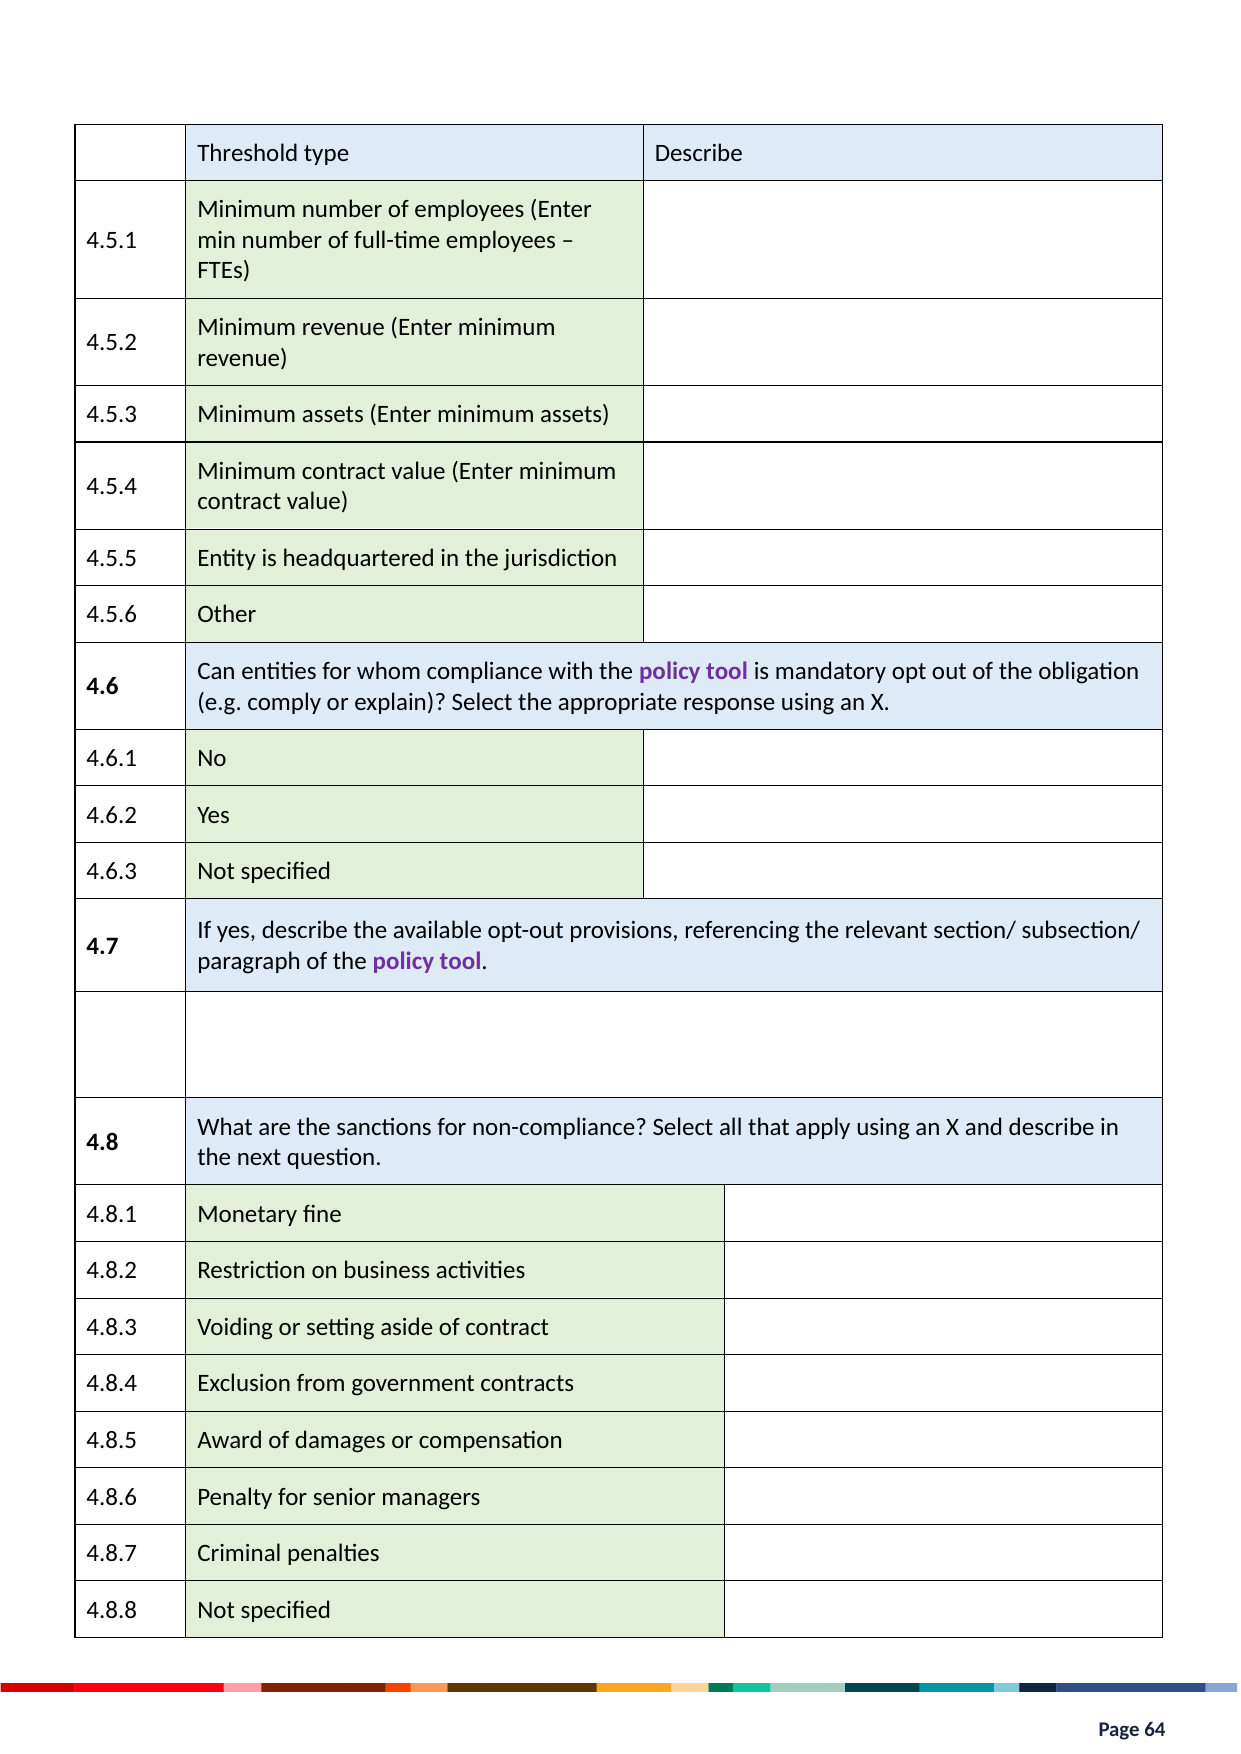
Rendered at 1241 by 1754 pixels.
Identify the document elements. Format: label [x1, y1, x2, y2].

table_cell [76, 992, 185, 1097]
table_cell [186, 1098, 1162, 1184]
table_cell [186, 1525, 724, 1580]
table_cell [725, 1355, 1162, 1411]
picture [0, 1683, 1236, 1692]
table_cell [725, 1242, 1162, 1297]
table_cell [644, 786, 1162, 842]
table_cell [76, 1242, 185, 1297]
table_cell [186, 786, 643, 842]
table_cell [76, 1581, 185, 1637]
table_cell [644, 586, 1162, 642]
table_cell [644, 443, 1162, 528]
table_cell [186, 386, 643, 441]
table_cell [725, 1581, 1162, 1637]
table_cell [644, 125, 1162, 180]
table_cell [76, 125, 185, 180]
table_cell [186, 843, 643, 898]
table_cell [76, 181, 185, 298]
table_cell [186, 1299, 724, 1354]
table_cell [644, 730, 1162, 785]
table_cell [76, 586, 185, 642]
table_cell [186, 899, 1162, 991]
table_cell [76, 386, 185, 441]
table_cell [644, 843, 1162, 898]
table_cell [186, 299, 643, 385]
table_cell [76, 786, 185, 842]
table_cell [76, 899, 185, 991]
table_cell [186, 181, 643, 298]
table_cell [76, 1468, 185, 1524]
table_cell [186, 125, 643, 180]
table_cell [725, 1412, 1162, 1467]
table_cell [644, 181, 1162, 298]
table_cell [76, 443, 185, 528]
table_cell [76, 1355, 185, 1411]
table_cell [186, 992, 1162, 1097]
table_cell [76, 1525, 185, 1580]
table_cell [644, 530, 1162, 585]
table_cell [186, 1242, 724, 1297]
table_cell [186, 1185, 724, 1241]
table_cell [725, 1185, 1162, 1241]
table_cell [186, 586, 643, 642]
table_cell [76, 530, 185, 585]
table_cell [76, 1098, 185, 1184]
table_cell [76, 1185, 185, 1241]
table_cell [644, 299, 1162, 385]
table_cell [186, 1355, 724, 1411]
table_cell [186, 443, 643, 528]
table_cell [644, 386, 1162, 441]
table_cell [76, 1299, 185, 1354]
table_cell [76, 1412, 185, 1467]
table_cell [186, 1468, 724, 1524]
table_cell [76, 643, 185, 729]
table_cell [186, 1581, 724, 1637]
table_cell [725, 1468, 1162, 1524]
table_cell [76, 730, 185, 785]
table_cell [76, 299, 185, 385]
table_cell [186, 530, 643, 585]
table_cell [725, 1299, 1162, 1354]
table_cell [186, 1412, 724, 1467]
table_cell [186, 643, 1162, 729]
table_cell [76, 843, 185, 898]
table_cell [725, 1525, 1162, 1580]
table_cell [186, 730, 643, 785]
